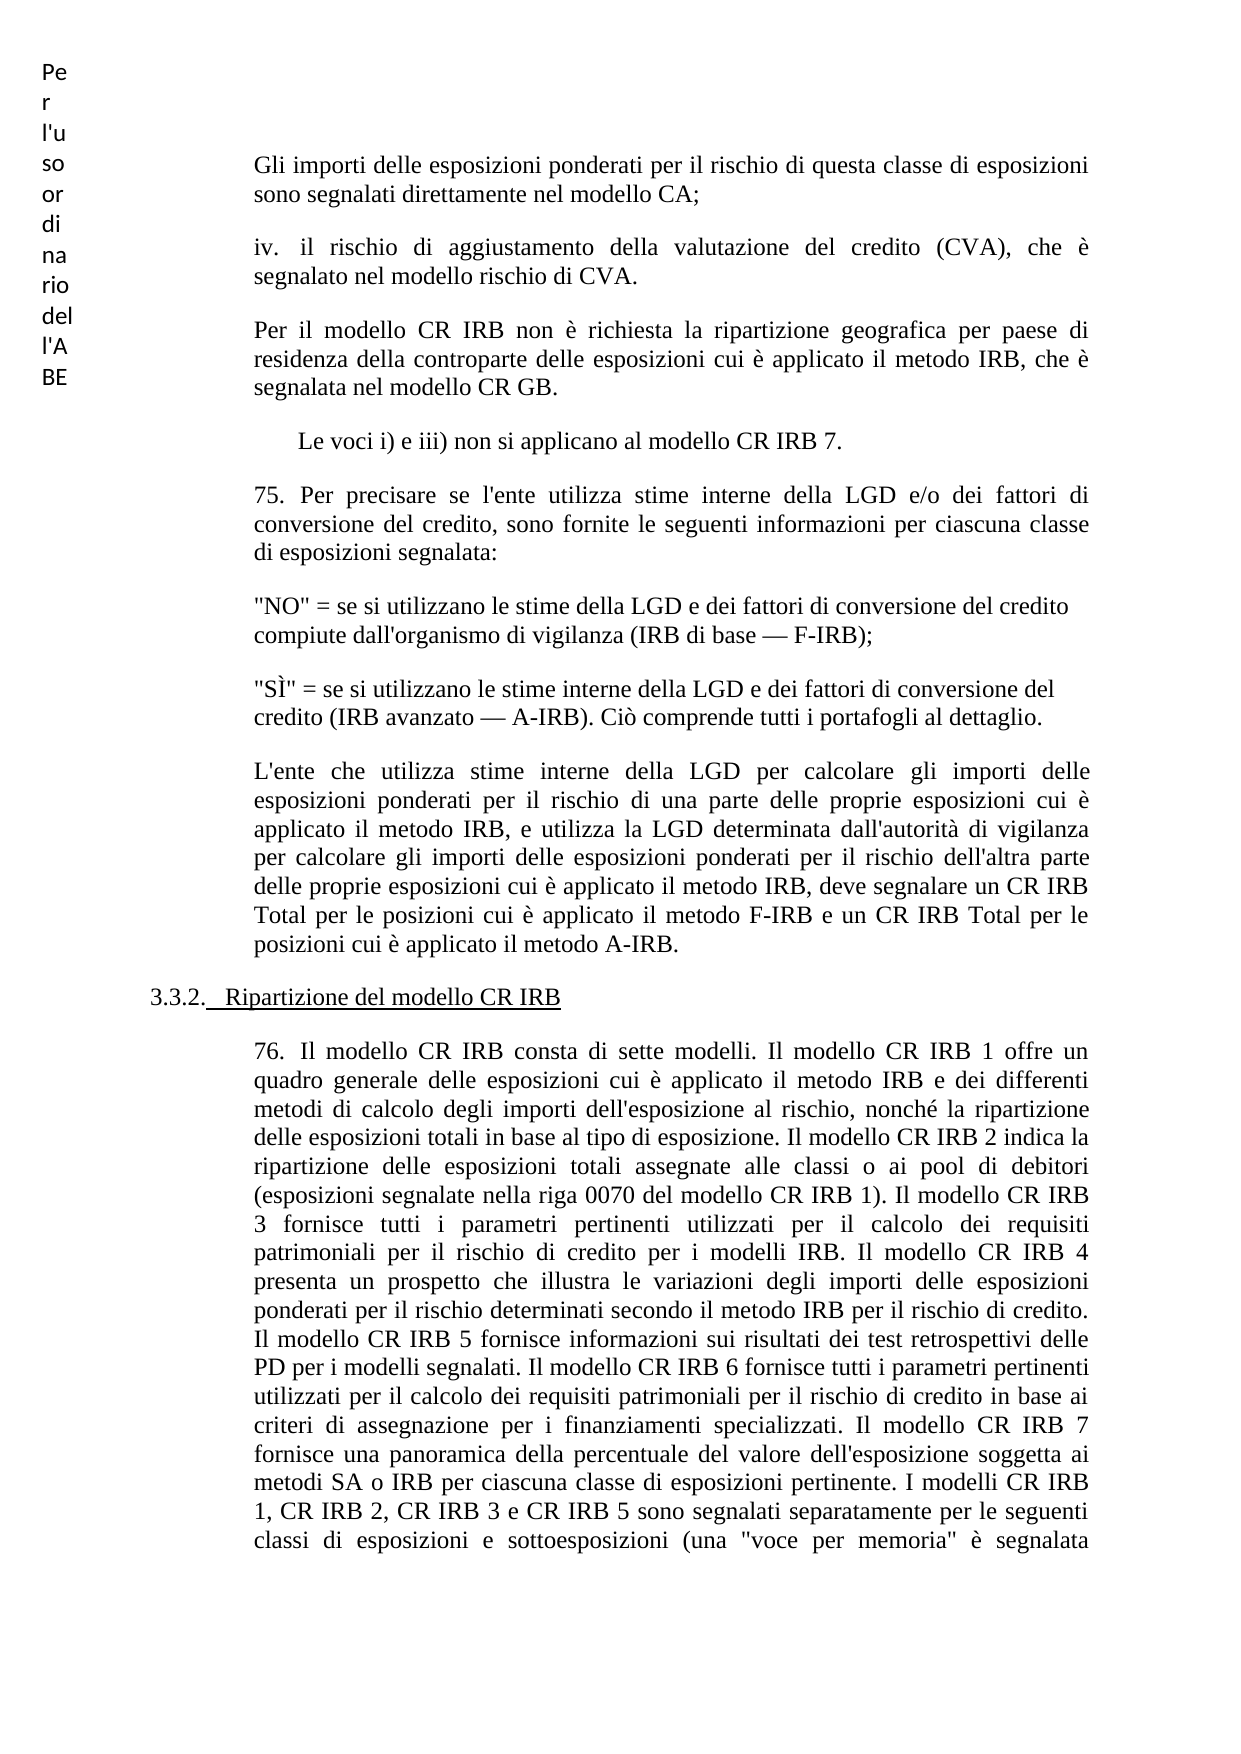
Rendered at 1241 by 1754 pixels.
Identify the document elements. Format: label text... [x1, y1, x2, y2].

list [253, 1036, 1090, 1554]
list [253, 150, 1090, 207]
list Per il modello CR IRB non è richiesta la ripartizione geografica per paese di residenza della controparte delle esposizioni cui è applicato il metodo IRB, che è segnalata nel modello CR GB. [253, 315, 1090, 401]
text "NO" = se si utilizzano le stime della LGD e dei fattori di conversione del credito compiute dall'organismo di vigilanza (IRB di base — F-IRB); [253, 591, 1090, 649]
list iv. il rischio di aggiustamento della valutazione del credito (CVA), che è segnalato nel modello rischio di CVA. [253, 232, 1090, 290]
text L'ente che utilizza stime interne della LGD per calcolare gli importi delle esposizioni ponderati per il rischio di una parte delle proprie esposizioni cui è applicato il metodo IRB, e utilizza la LGD determinata dall'autorità di vigilanza per calcolare gli importi delle esposizioni ponderati per il rischio dell'altra parte delle proprie esposizioni cui è applicato il metodo IRB, deve segnalare un CR IRB Total per le posizioni cui è applicato il metodo F-IRB e un CR IRB Total per le posizioni cui è applicato il metodo A-IRB. [253, 756, 1090, 957]
text "SÌ" = se si utilizzano le stime interne della LGD e dei fattori di conversione del credito (IRB avanzato — A-IRB). Ciò comprende tutti i portafogli al dettaglio. [253, 674, 1090, 731]
text Le voci i) e iii) non si applicano al modello CR IRB 7. [298, 426, 1090, 455]
list 3.3.2. Ripartizione del modello CR IRB [150, 982, 1090, 1011]
